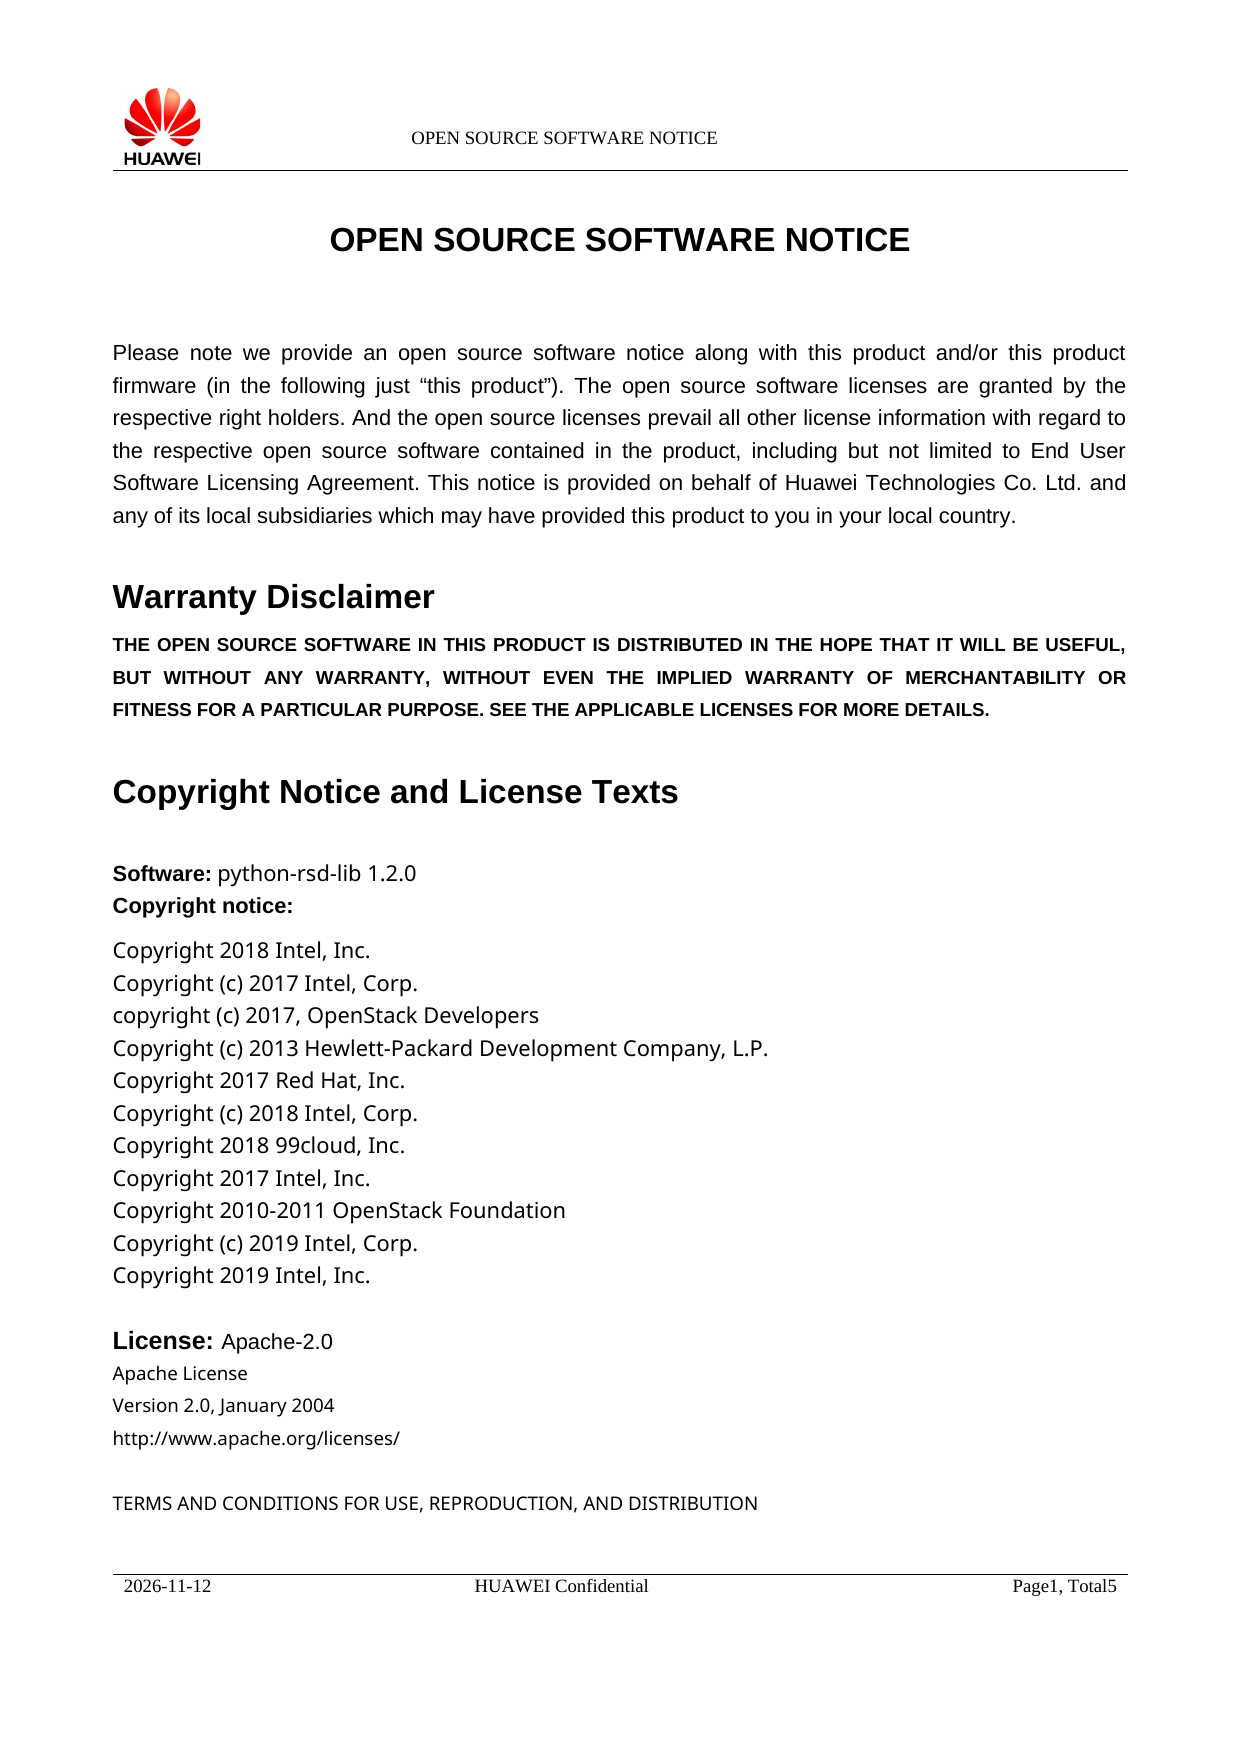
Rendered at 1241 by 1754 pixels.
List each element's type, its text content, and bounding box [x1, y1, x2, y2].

text Copyright (c) 2018 Intel, Corp. [112, 1096, 1128, 1129]
text Copyright (c) 2019 Intel, Corp. [112, 1226, 1128, 1259]
text Please note we provide an open source software notice along with this product and/or this product firmware (in the following just “this product”). The open source software licenses are granted by the respective right holders. And the open source licenses prevail all other license information with regard to the respective open source software contained in the product, including but not limited to End User Software Licensing Agreement. This notice is provided on behalf of Huawei Technologies Co. Ltd. and any of its local subsidiaries which may have provided this product to you in your local country. [112, 336, 1128, 531]
title Software: python-rsd-lib 1.2.0 [112, 856, 1128, 889]
text Copyright (c) 2017 Intel, Corp. [112, 966, 1128, 999]
text Warranty Disclaimer [112, 564, 1128, 629]
picture [124, 88, 201, 165]
text Version 2.0, January 2004 [112, 1389, 1128, 1421]
text Copyright (c) 2013 Hewlett-Packard Development Company, L.P. [112, 1031, 1128, 1064]
text TERMS AND CONDITIONS FOR USE, REPRODUCTION, AND DISTRIBUTION [112, 1486, 1128, 1519]
text The open source software in this product is distributed in the hope that it will be useful, but WITHOUT ANY WARRANTY, without even the implied warranty of MERCHANTABILITY or FITNESS FOR A PARTICULAR PURPOSE. See the applicable licenses for more details. [112, 629, 1128, 726]
text Copyright 2010-2011 OpenStack Foundation [112, 1194, 1128, 1226]
text License: Apache-2.0 [112, 1324, 1128, 1356]
text copyright (c) 2017, OpenStack Developers [112, 999, 1128, 1031]
text http://www.apache.org/licenses/ [112, 1421, 1128, 1454]
text Copyright notice: [112, 889, 1128, 921]
text Copyright 2017 Intel, Inc. [112, 1161, 1128, 1194]
text Copyright 2018 99cloud, Inc. [112, 1129, 1128, 1161]
text OPEN SOURCE SOFTWARE NOTICE [112, 206, 1128, 271]
text Copyright Notice and License Texts [112, 759, 1128, 824]
text Apache License [112, 1356, 1128, 1389]
text Copyright 2017 Red Hat, Inc. [112, 1064, 1128, 1096]
text Copyright 2019 Intel, Inc. [112, 1259, 1128, 1291]
text Copyright 2018 Intel, Inc. [112, 934, 1128, 966]
